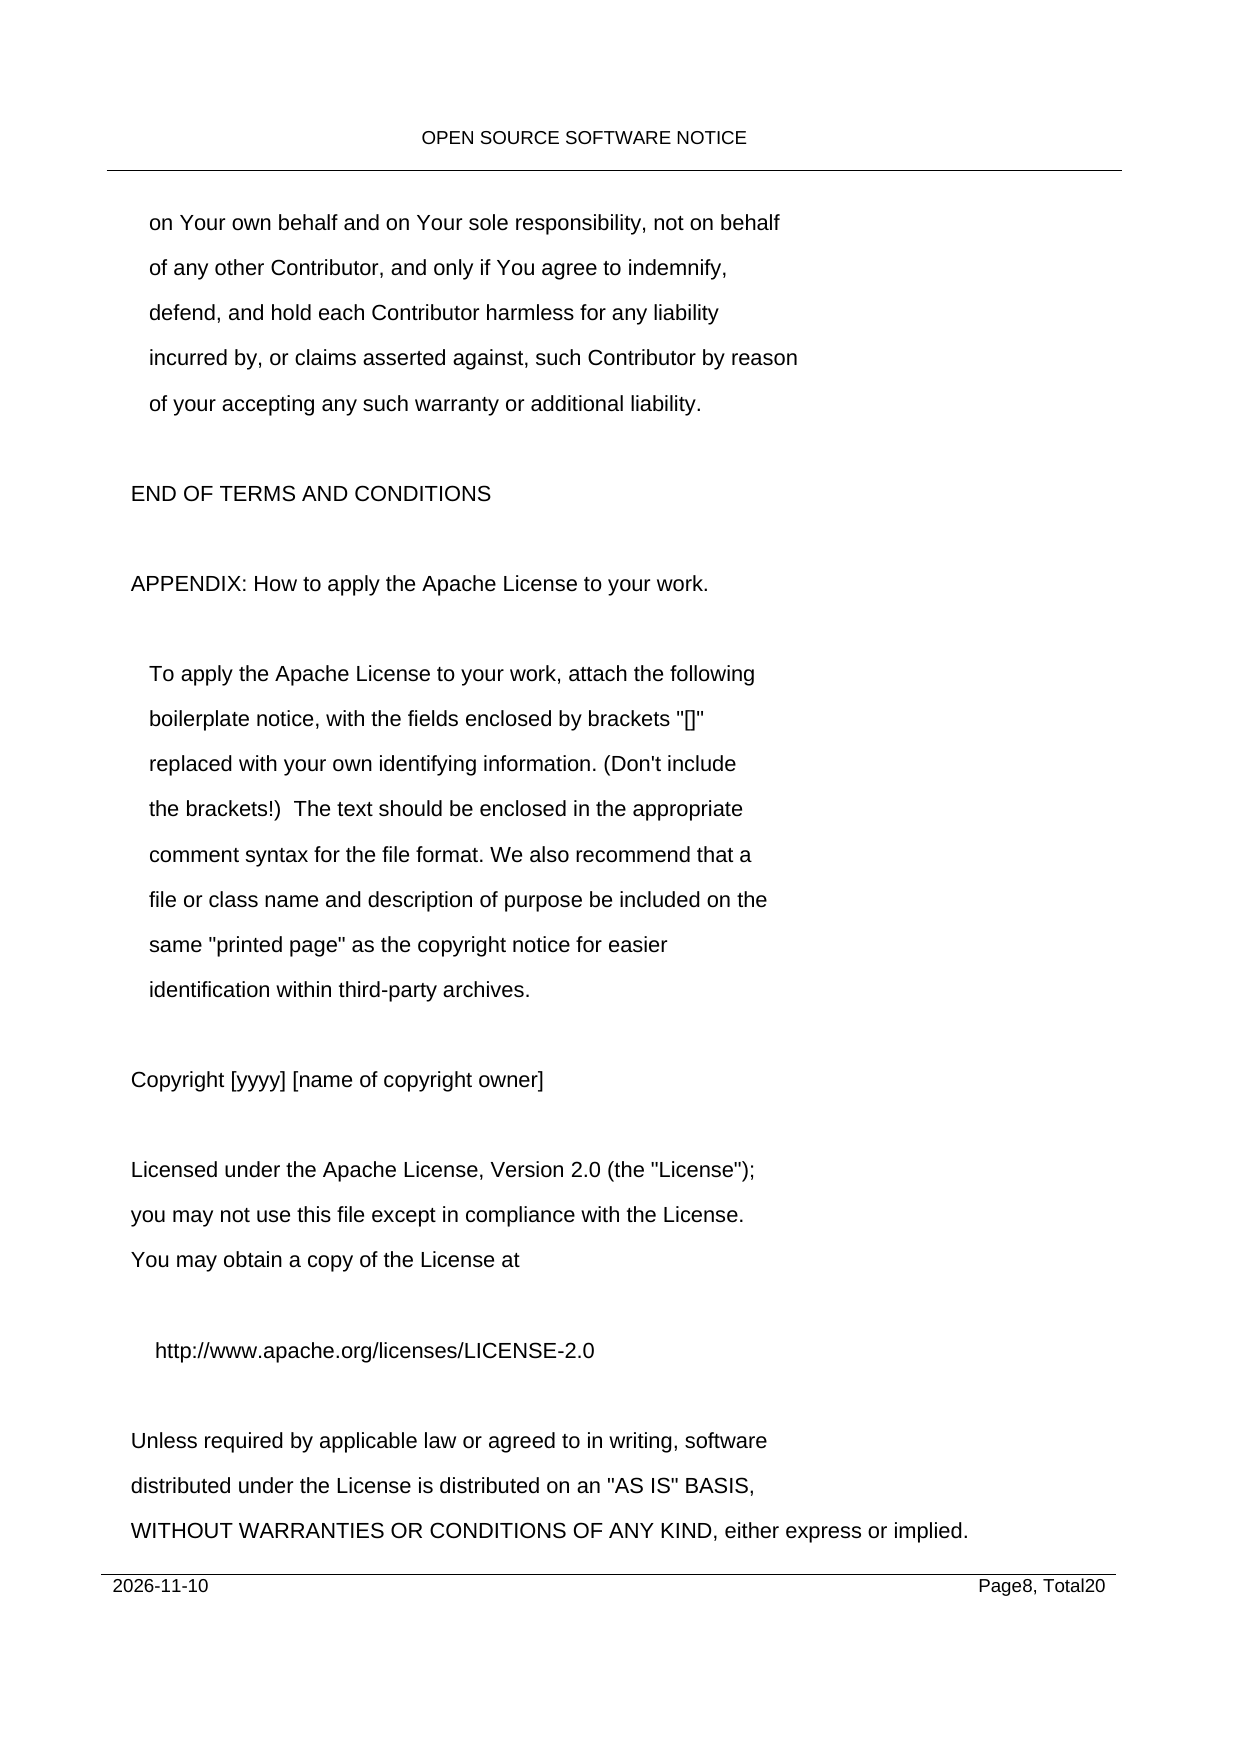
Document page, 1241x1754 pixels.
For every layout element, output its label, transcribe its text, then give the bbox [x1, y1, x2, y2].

text the brackets!) The text should be enclosed in the appropriate [112, 793, 1128, 825]
text of your accepting any such warranty or additional liability. [112, 387, 1128, 419]
text of any other Contributor, and only if You agree to indemnify, [112, 251, 1128, 284]
text distributed under the License is distributed on an "AS IS" BASIS, [112, 1469, 1128, 1502]
text Copyright [yyyy] [name of copyright owner] [112, 1063, 1128, 1096]
text you may not use this file except in compliance with the License. [112, 1199, 1128, 1231]
text To apply the Apache License to your work, attach the following [112, 657, 1128, 690]
text file or class name and description of purpose be included on the [112, 883, 1128, 915]
text END OF TERMS AND CONDITIONS [112, 477, 1128, 509]
text incurred by, or claims asserted against, such Contributor by reason [112, 342, 1128, 374]
text Licensed under the Apache License, Version 2.0 (the "License"); [112, 1153, 1128, 1186]
text identification within third-party archives. [112, 973, 1128, 1006]
text comment syntax for the file format. We also recommend that a [112, 838, 1128, 870]
text APPENDIX: How to apply the Apache License to your work. [112, 567, 1128, 600]
text boilerplate notice, with the fields enclosed by brackets "[]" [112, 702, 1128, 735]
text on Your own behalf and on Your sole responsibility, not on behalf [112, 206, 1128, 239]
text same "printed page" as the copyright notice for easier [112, 928, 1128, 961]
text Unless required by applicable law or agreed to in writing, software [112, 1424, 1128, 1457]
text WITHOUT WARRANTIES OR CONDITIONS OF ANY KIND, either express or implied. [112, 1514, 1128, 1547]
text http://www.apache.org/licenses/LICENSE-2.0 [112, 1334, 1128, 1366]
text You may obtain a copy of the License at [112, 1244, 1128, 1276]
text defend, and hold each Contributor harmless for any liability [112, 297, 1128, 329]
text replaced with your own identifying information. (Don't include [112, 748, 1128, 780]
